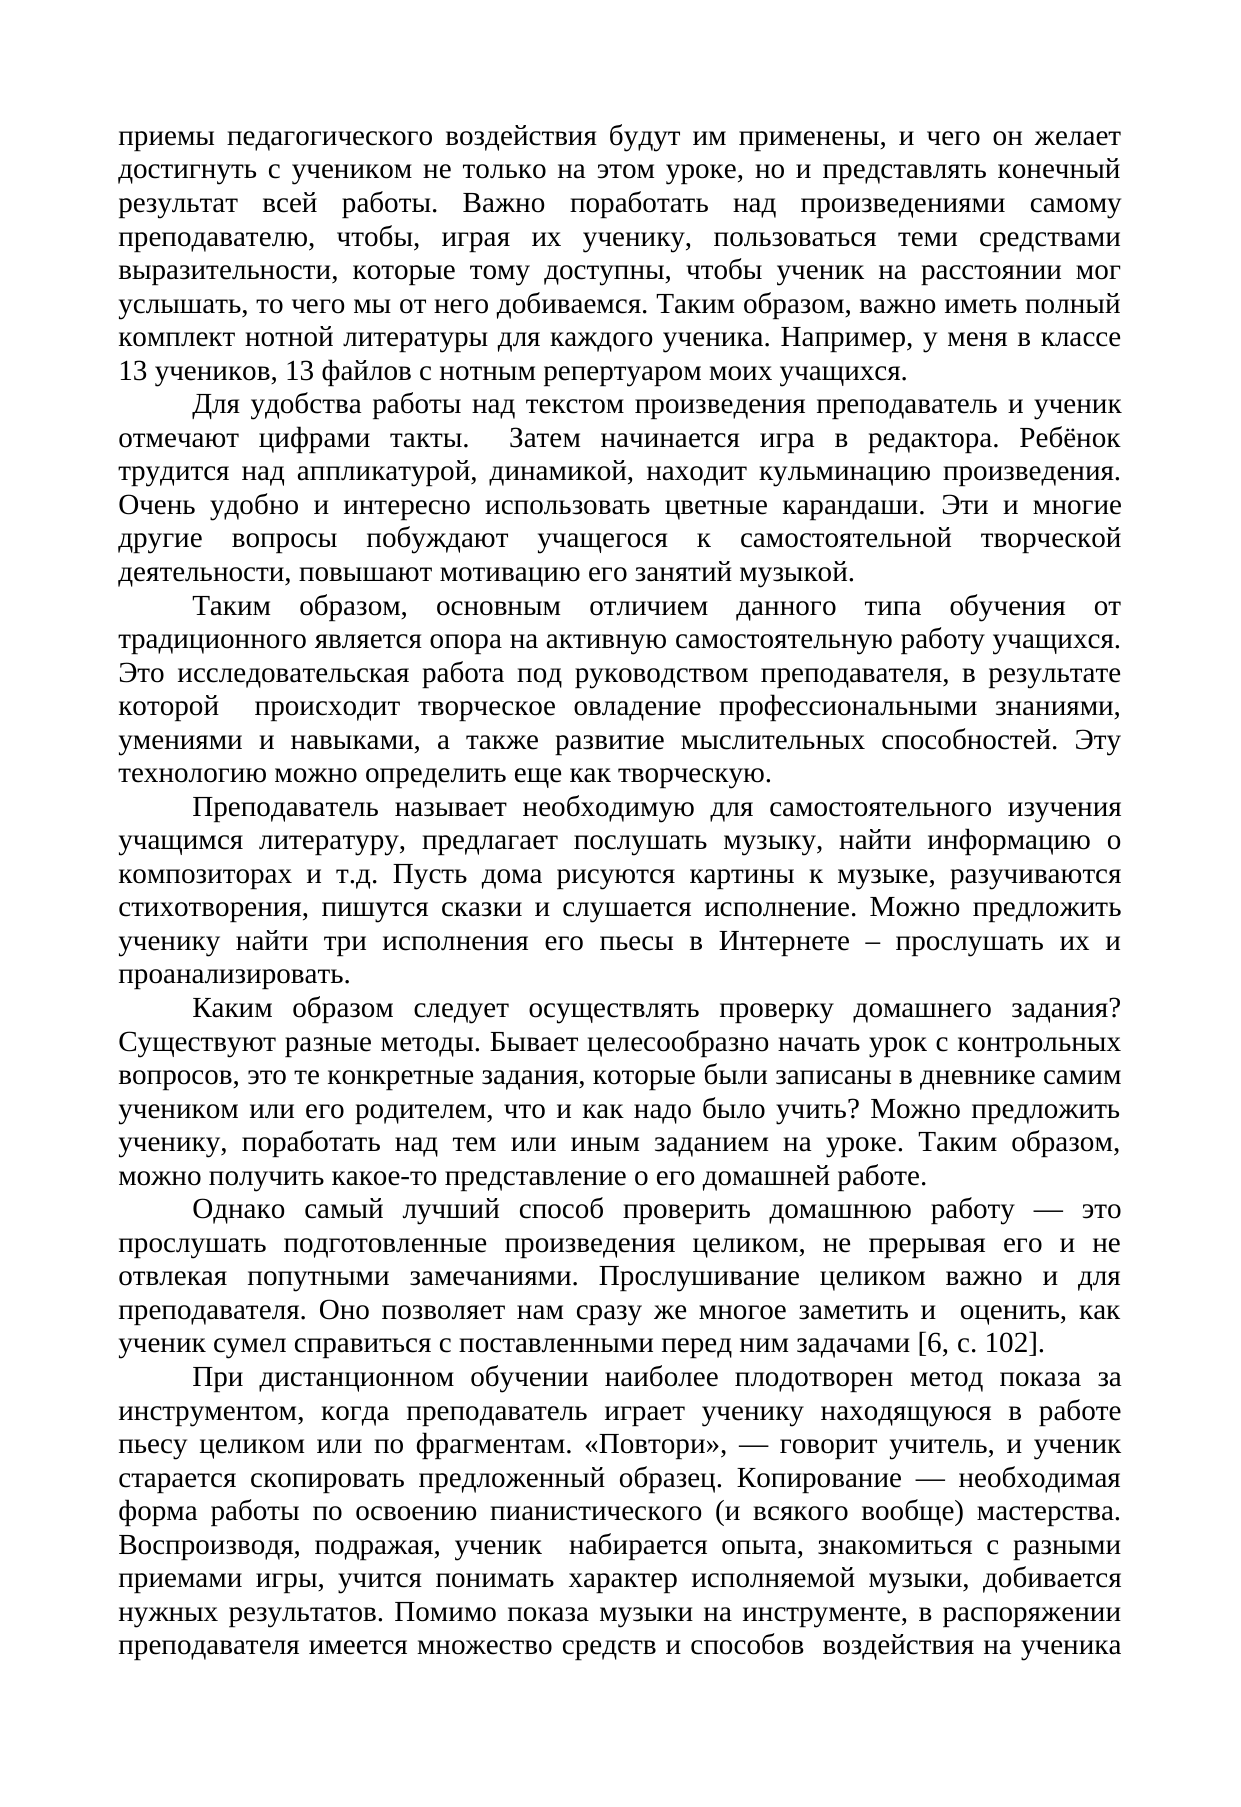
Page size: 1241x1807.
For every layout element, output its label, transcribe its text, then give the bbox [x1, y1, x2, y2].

text Преподаватель называет необходимую для самостоятельного изучения учащимся литературу, предлагает послушать музыку, найти информацию о композиторах и т.д. Пусть дома рисуются картины к музыке, разучиваются стихотворения, пишутся сказки и слушается исполнение. Можно предложить ученику найти три исполнения его пьесы в Интернете – прослушать их и проанализировать. [118, 789, 1122, 990]
text Для удобства работы над текстом произведения преподаватель и ученик отмечают цифрами такты. Затем начинается игра в редактора. Ребёнок трудится над аппликатурой, динамикой, находит кульминацию произведения. Очень удобно и интересно использовать цветные карандаши. Эти и многие другие вопросы побуждают учащегося к самостоятельной творческой деятельности, повышают мотивацию его занятий музыкой. [118, 386, 1122, 588]
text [118, 118, 1122, 386]
text Каким образом следует осуществлять проверку домашнего задания? Существуют разные методы. Бывает целесообразно начать урок с контрольных вопросов, это те конкретные задания, которые были записаны в дневнике самим учеником или его родителем, что и как надо было учить? Можно предложить ученику, поработать над тем или иным заданием на уроке. Таким образом, можно получить какое-то представление о его домашней работе. [118, 990, 1122, 1191]
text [118, 1359, 1122, 1661]
text Однако самый лучший способ проверить домашнюю работу — это прослушать подготовленные произведения целиком, не прерывая его и не отвлекая попутными замечаниями. Прослушивание целиком важно и для преподавателя. Оно позволяет нам сразу же многое заметить и оценить, как ученик сумел справиться с поставленными перед ним задачами [6, c. 102]. [118, 1191, 1122, 1359]
text Таким образом, основным отличием данного типа обучения от традиционного является опора на активную самостоятельную работу учащихся. Это исследовательская работа под руководством преподавателя, в результате которой происходит творческое овладение профессиональными знаниями, умениями и навыками, а также развитие мыслительных способностей. Эту технологию можно определить еще как творческую. [118, 588, 1122, 789]
